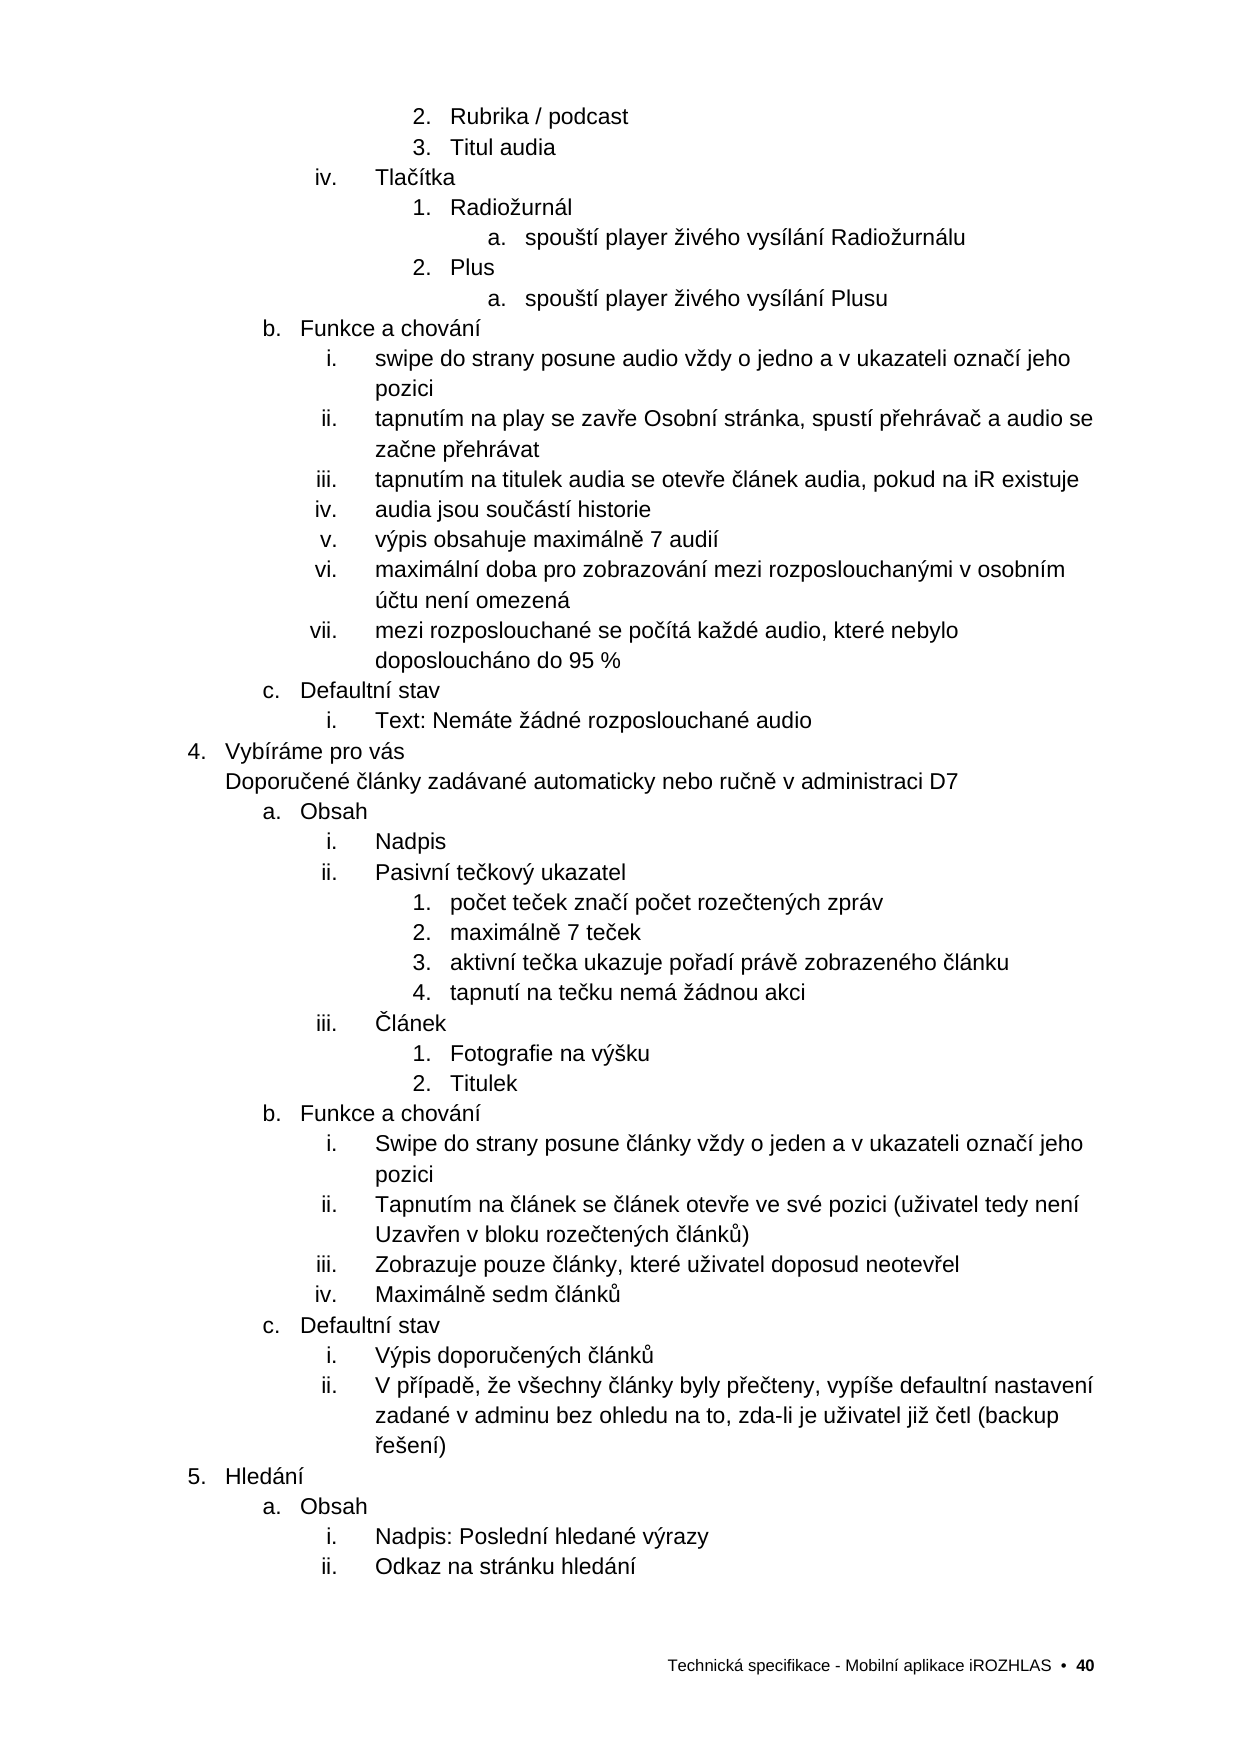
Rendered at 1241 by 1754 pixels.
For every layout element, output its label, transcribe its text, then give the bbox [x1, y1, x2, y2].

list maximální doba pro zobrazování mezi rozposlouchanými v osobním účtu není omezená [337, 556, 1094, 613]
list Pasivní tečkový ukazatel [337, 858, 1094, 885]
list Text: Nemáte žádné rozposlouchané audio [337, 707, 1094, 734]
list Titulek [412, 1070, 1094, 1096]
list Swipe do strany posune články vždy o jeden a v ukazateli označí jeho pozici [337, 1130, 1094, 1187]
list počet teček značí počet rozečtených zpráv [412, 889, 1094, 915]
list audia jsou součástí historie [337, 496, 1094, 522]
list Nadpis: Poslední hledané výrazy [337, 1523, 1094, 1549]
list Obsah [262, 1493, 1094, 1519]
list spouští player živého vysílání Radiožurnálu [487, 224, 1094, 251]
list Vybíráme pro vás Doporučené články zadávané automaticky nebo ručně v administraci D7 [187, 738, 1094, 794]
list výpis obsahuje maximálně 7 audií [337, 526, 1094, 553]
list Výpis doporučených článků [337, 1342, 1094, 1368]
list Radiožurnál [412, 194, 1094, 220]
list Fotografie na výšku [412, 1040, 1094, 1066]
list maximálně 7 teček [412, 919, 1094, 945]
list Funkce a chování [262, 1100, 1094, 1127]
list Titul audia [412, 133, 1094, 160]
list Rubrika / podcast [412, 103, 1094, 130]
list swipe do strany posune audio vždy o jedno a v ukazateli označí jeho pozici [337, 345, 1094, 402]
list Obsah [262, 798, 1094, 824]
list mezi rozposlouchané se počítá každé audio, které nebylo doposloucháno do 95 % [337, 617, 1094, 673]
list tapnutím na play se zavře Osobní stránka, spustí přehrávač a audio se začne přehrávat [337, 405, 1094, 462]
list Zobrazuje pouze články, které uživatel doposud neotevřel [337, 1251, 1094, 1278]
list Článek [337, 1009, 1094, 1036]
list Hledání [187, 1463, 1094, 1489]
list tapnutím na titulek audia se otevře článek audia, pokud na iR existuje [337, 466, 1094, 492]
list Odkaz na stránku hledání [337, 1553, 1094, 1580]
list spouští player živého vysílání Plusu [487, 284, 1094, 311]
list Defaultní stav [262, 1312, 1094, 1338]
list tapnutí na tečku nemá žádnou akci [412, 979, 1094, 1006]
list Tlačítka [337, 164, 1094, 190]
list Nadpis [337, 828, 1094, 855]
list aktivní tečka ukazuje pořadí právě zobrazeného článku [412, 949, 1094, 976]
list Defaultní stav [262, 677, 1094, 704]
list Maximálně sedm článků [337, 1281, 1094, 1308]
list Tapnutím na článek se článek otevře ve své pozici (uživatel tedy není Uzavřen v bloku rozečtených článků) [337, 1191, 1094, 1247]
list Plus [412, 254, 1094, 281]
list Funkce a chování [262, 315, 1094, 341]
list V případě, že všechny články byly přečteny, vypíše defaultní nastavení zadané v adminu bez ohledu na to, zda-li je uživatel již četl (backup řešení) [337, 1372, 1094, 1459]
